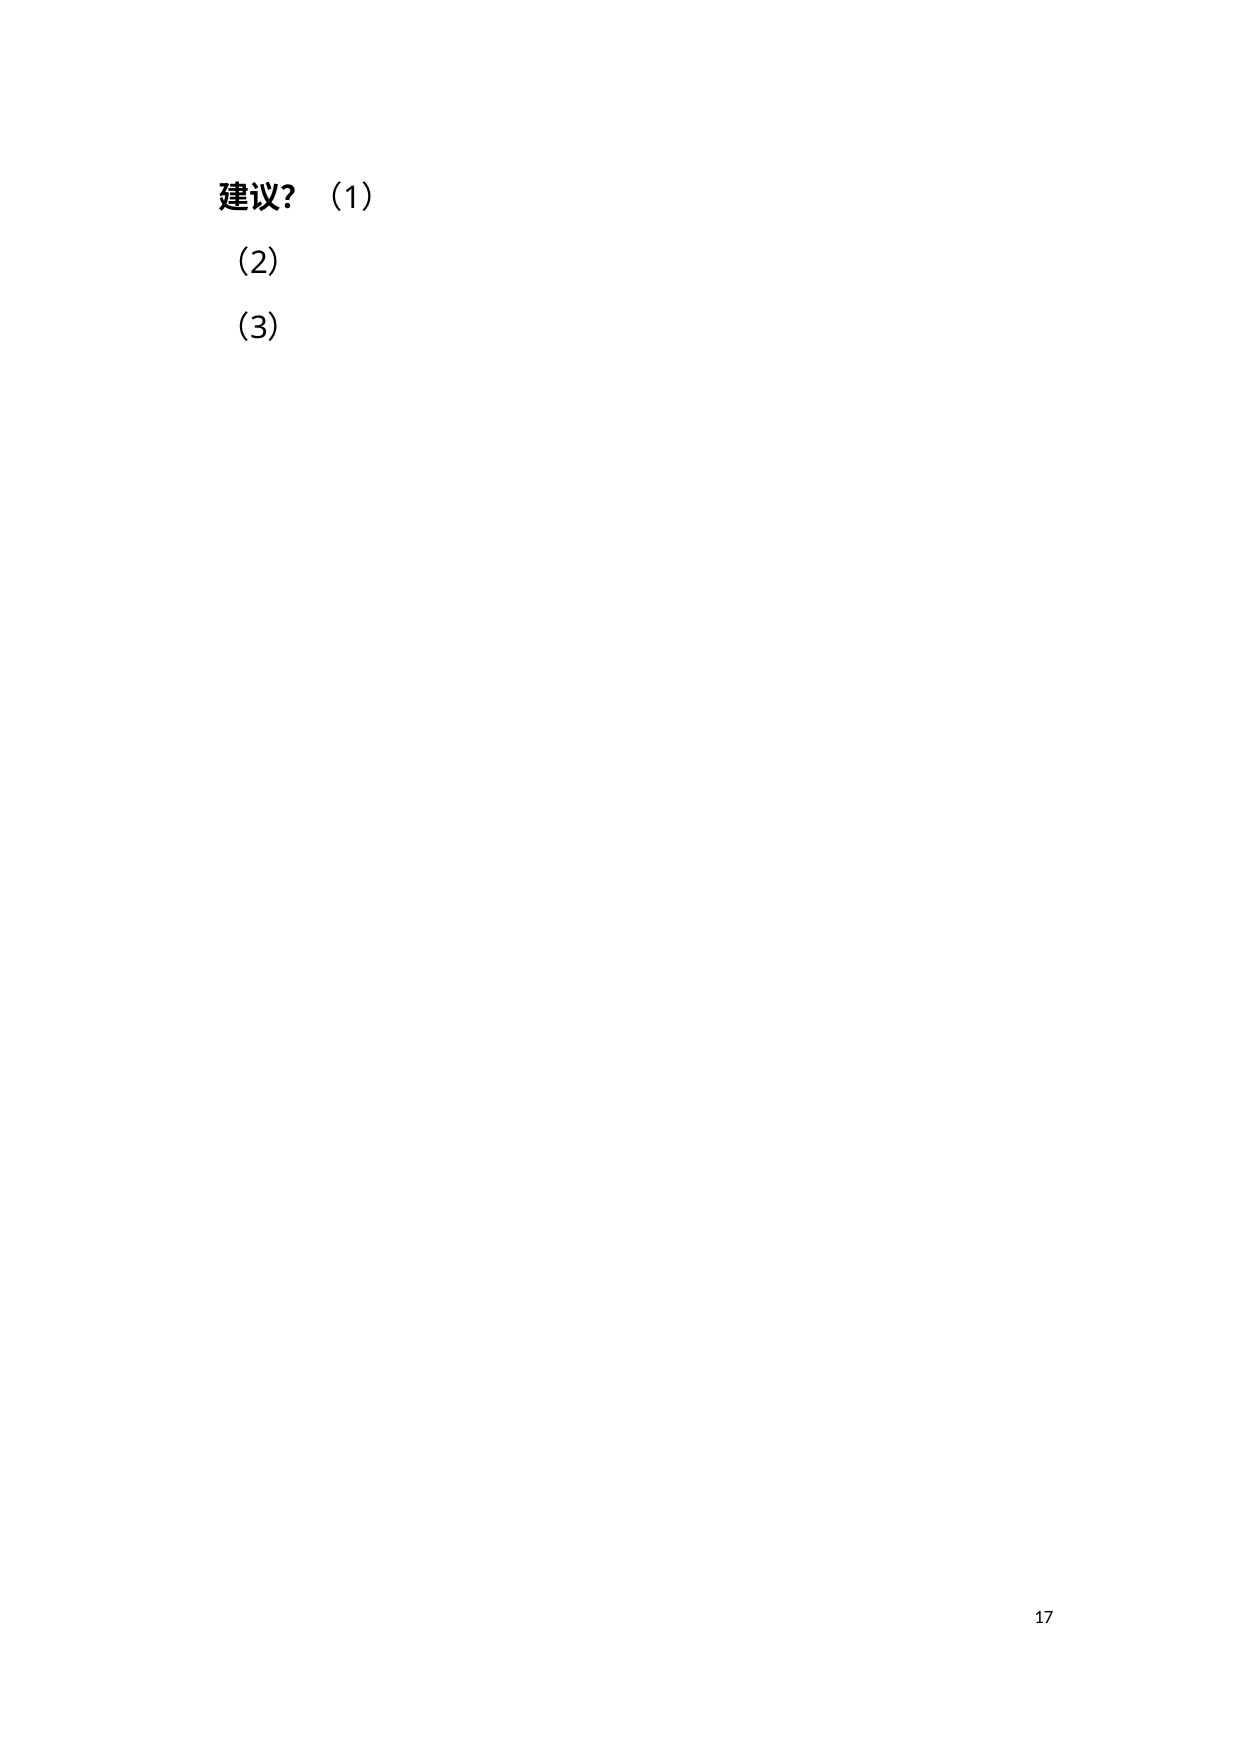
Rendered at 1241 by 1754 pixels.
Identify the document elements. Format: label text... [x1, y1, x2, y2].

text （3） [187, 292, 1053, 357]
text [187, 162, 1053, 227]
text （2） [187, 227, 1053, 292]
